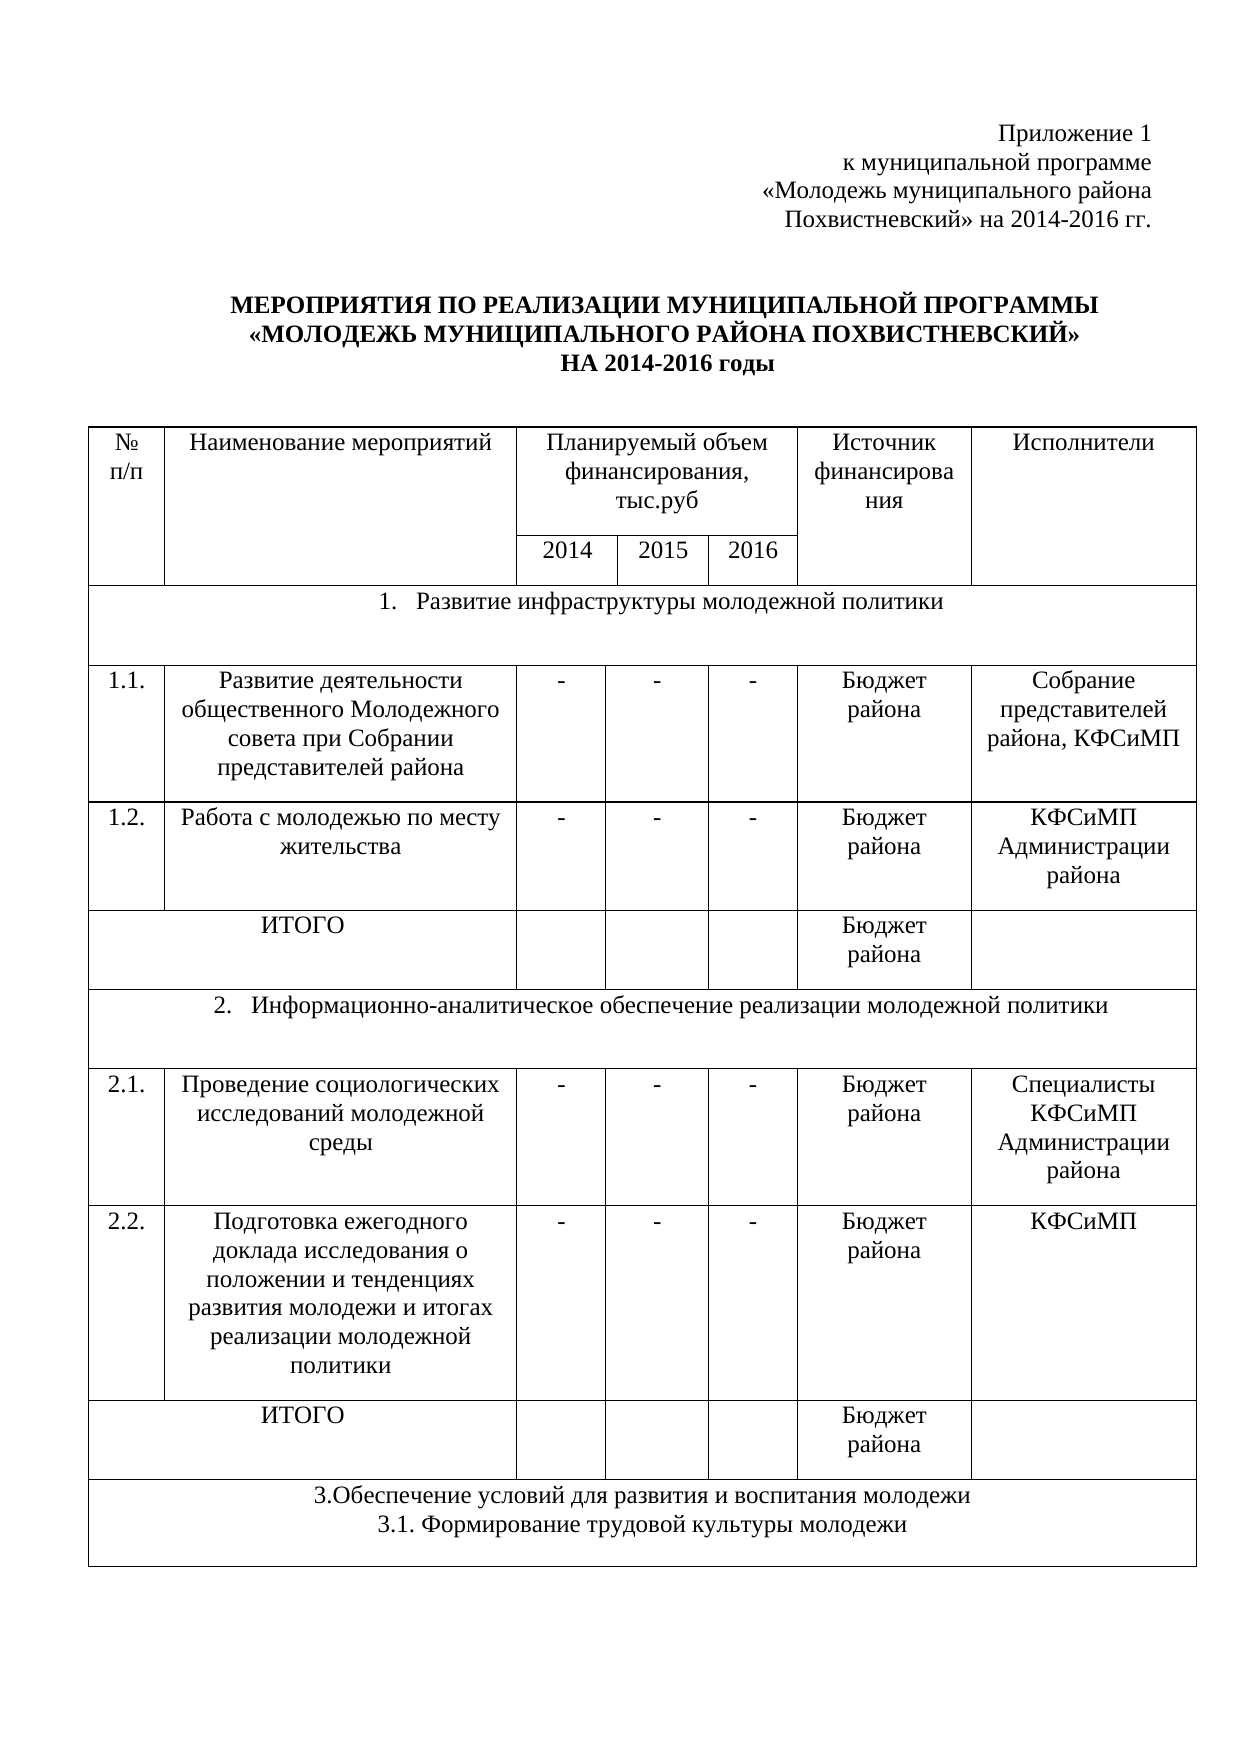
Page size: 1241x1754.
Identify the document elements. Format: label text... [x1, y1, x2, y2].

table_header Наименование мероприятий [165, 428, 516, 585]
table_cell - [517, 1206, 605, 1399]
table_cell 2014 [517, 536, 617, 585]
table_cell Информационно-аналитическое обеспечение реализации молодежной политики [89, 990, 1196, 1068]
text МЕРОПРИЯТИЯ ПО РЕАЛИЗАЦИИ МУНИЦИПАЛЬНОЙ ПРОГРАММЫ «МОЛОДЕЖЬ МУНИЦИПАЛЬНОГО РАЙОНА ПОХВИСТНЕВСКИЙ» [177, 291, 1152, 348]
table_cell [972, 911, 1196, 989]
table_cell - [517, 1069, 605, 1205]
table_cell 2015 [618, 536, 708, 585]
text к муниципальной программе [177, 147, 1152, 176]
table_header Исполнители [972, 428, 1196, 585]
table_cell - [606, 803, 708, 909]
table_cell [972, 1401, 1196, 1479]
table_cell Бюджет района [798, 1206, 971, 1399]
table_cell 2.2. [89, 1206, 164, 1399]
table_cell [517, 1401, 605, 1479]
table_cell 3.Обеспечение условий для развития и воспитания молодежи 3.1. Формирование трудовой культуры молодежи [89, 1480, 1196, 1566]
table_cell 1.1. [89, 666, 164, 801]
text Приложение 1 [177, 118, 1152, 147]
table_cell 2016 [709, 536, 797, 585]
table_cell [606, 1401, 708, 1479]
text «Молодежь муниципального района [177, 176, 1152, 204]
table_header Планируемый объем финансирования, тыс.руб [517, 428, 797, 534]
table_cell [517, 911, 605, 989]
table_cell Бюджет района [798, 1401, 971, 1479]
table_cell - [709, 666, 797, 801]
text Похвистневский» на 2014-2016 гг. [177, 204, 1152, 233]
table_cell Подготовка ежегодного доклада исследования о положении и тенденциях развития молодежи и итогах реализации молодежной политики [165, 1206, 516, 1399]
table_header № п/п [89, 428, 164, 585]
table_cell Бюджет района [798, 1069, 971, 1205]
table_cell Собрание представителей района, КФСиМП [972, 666, 1196, 801]
table_cell ИТОГО [89, 911, 516, 989]
table_cell КФСиМП Администрации района [972, 803, 1196, 909]
table_header Источник финансирования [798, 428, 971, 585]
table_cell КФСиМП [972, 1206, 1196, 1399]
table_cell - [606, 1206, 708, 1399]
text НА 2014-2016 годы [177, 348, 1152, 377]
table_cell Развитие инфраструктуры молодежной политики [89, 586, 1196, 664]
table_cell Бюджет района [798, 803, 971, 909]
table_cell Бюджет района [798, 911, 971, 989]
table_cell 2.1. [89, 1069, 164, 1205]
table_cell - [709, 1069, 797, 1205]
table_cell Проведение социологических исследований молодежной среды [165, 1069, 516, 1205]
table_cell 1.2. [89, 803, 164, 909]
table_cell [709, 911, 797, 989]
table_cell - [517, 803, 605, 909]
table_cell [606, 911, 708, 989]
table_cell - [606, 1069, 708, 1205]
table_cell [709, 1401, 797, 1479]
table_cell Бюджет района [798, 666, 971, 801]
table_cell - [709, 803, 797, 909]
table_cell - [606, 666, 708, 801]
table_cell Специалисты КФСиМП Администрации района [972, 1069, 1196, 1205]
table_cell Развитие деятельности общественного Молодежного совета при Собрании представителей района [165, 666, 516, 801]
table_cell - [709, 1206, 797, 1399]
table_cell Работа с молодежью по месту жительства [165, 803, 516, 909]
table_cell - [517, 666, 605, 801]
table_cell ИТОГО [89, 1401, 516, 1479]
